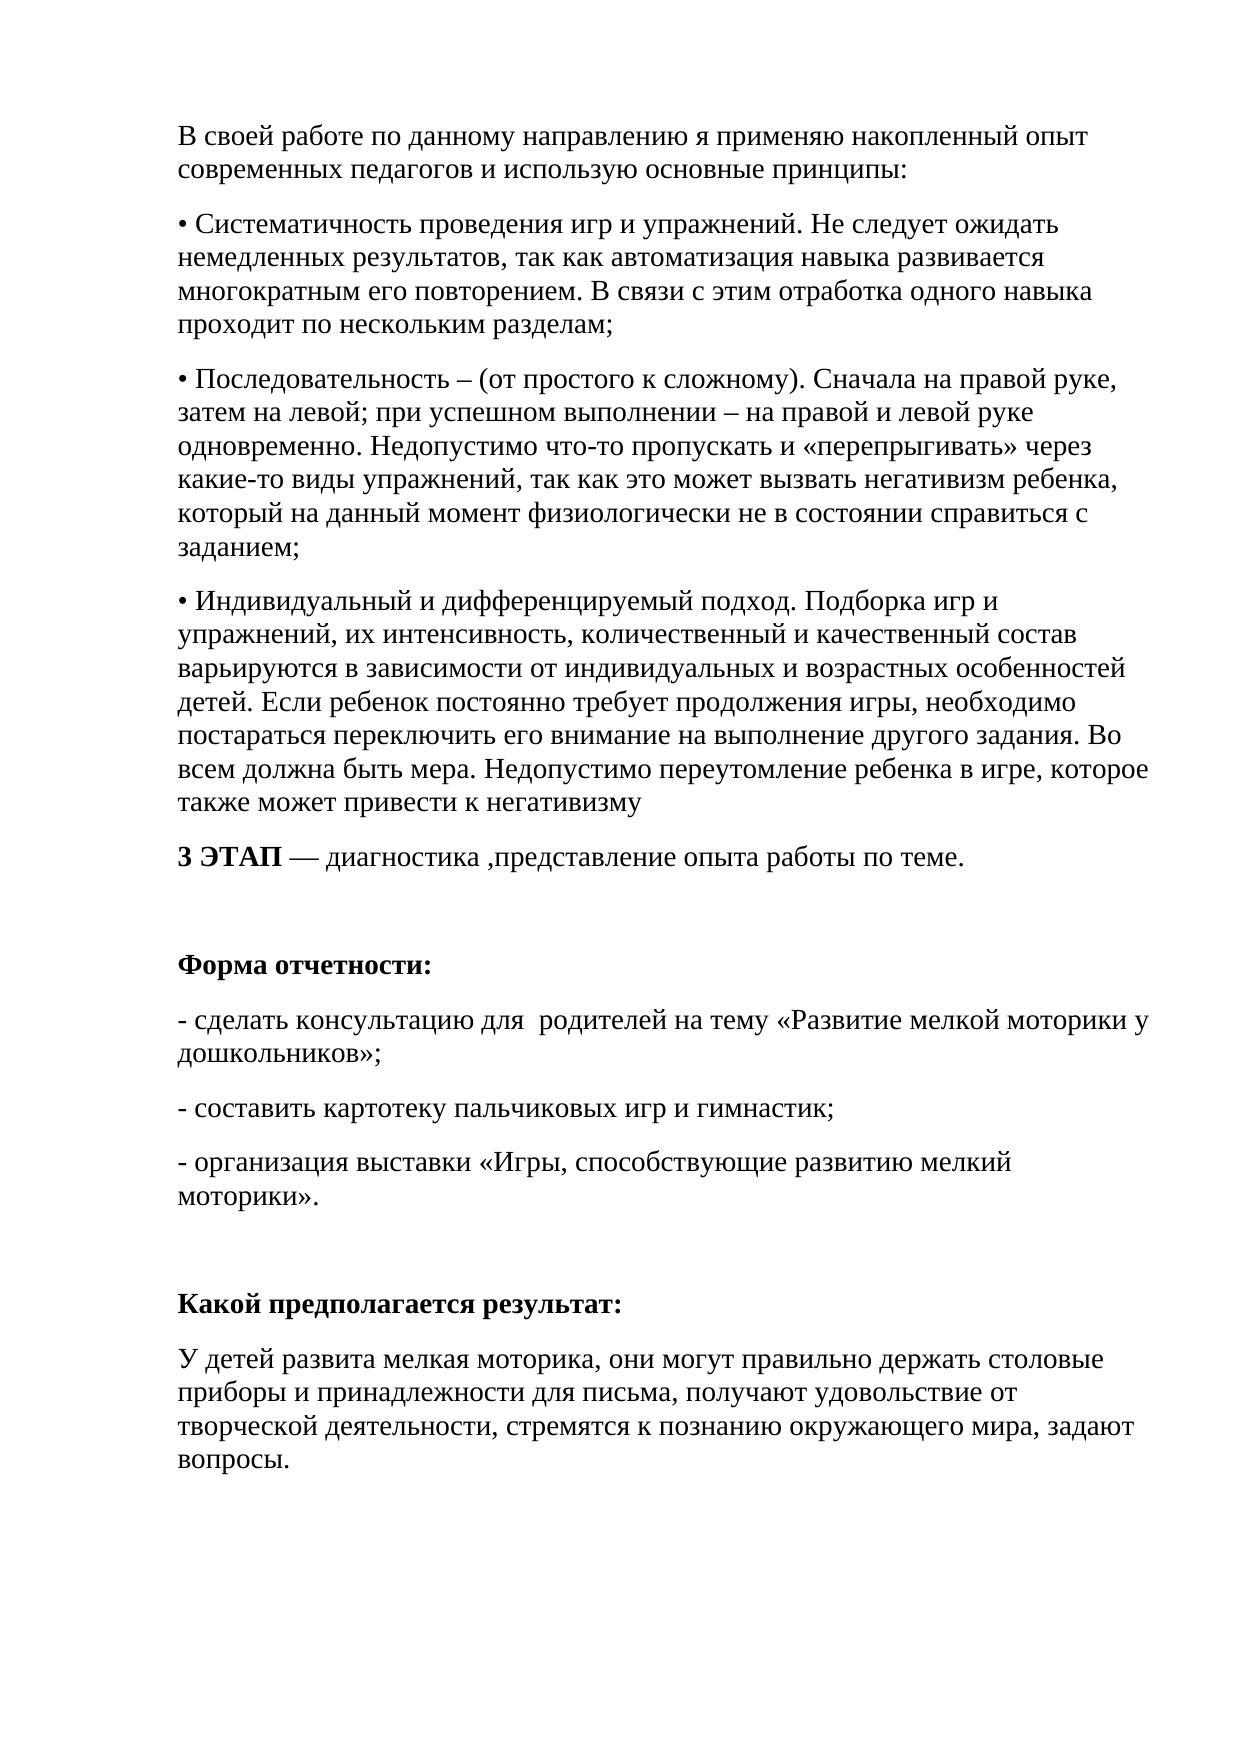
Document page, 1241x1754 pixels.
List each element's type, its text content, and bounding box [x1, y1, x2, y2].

text - сделать консультацию для родителей на тему «Развитие мелкой моторики у дошкольников»; [177, 1002, 1152, 1069]
text - организация выставки «Игры, способствующие развитию мелкий моторики». [177, 1144, 1152, 1211]
text У детей развита мелкая моторика, они могут правильно держать столовые приборы и принадлежности для письма, получают удовольствие от творческой деятельности, стремятся к познанию окружающего мира, задают вопросы. [177, 1341, 1152, 1475]
text • Индивидуальный и дифференцируемый подход. Подборка игр и упражнений, их интенсивность, количественный и качественный состав варьируются в зависимости от индивидуальных и возрастных особенностей детей. Если ребенок постоянно требует продолжения игры, необходимо постараться переключить его внимание на выполнение другого задания. Во всем должна быть мера. Недопустимо переутомление ребенка в игре, которое также может привести к негативизму [177, 583, 1152, 818]
text 3 ЭТАП — диагностика ,представление опыта работы по теме. [177, 839, 1152, 872]
text Какой предполагается результат: [177, 1286, 1152, 1320]
text В своей работе по данному направлению я применяю накопленный опыт современных педагогов и использую основные принципы: [177, 118, 1152, 185]
text - составить картотеку пальчиковых игр и гимнастик; [177, 1090, 1152, 1123]
text • Последовательность – (от простого к сложному). Сначала на правой руке, затем на левой; при успешном выполнении – на правой и левой руке одновременно. Недопустимо что-то пропускать и «перепрыгивать» через какие-то виды упражнений, так как это может вызвать негативизм ребенка, который на данный момент физиологически не в состоянии справиться с заданием; [177, 361, 1152, 562]
text Форма отчетности: [177, 947, 1152, 981]
text • Систематичность проведения игр и упражнений. Не следует ожидать немедленных результатов, так как автоматизация навыка развивается многократным его повторением. В связи с этим отработка одного навыка проходит по нескольким разделам; [177, 206, 1152, 340]
